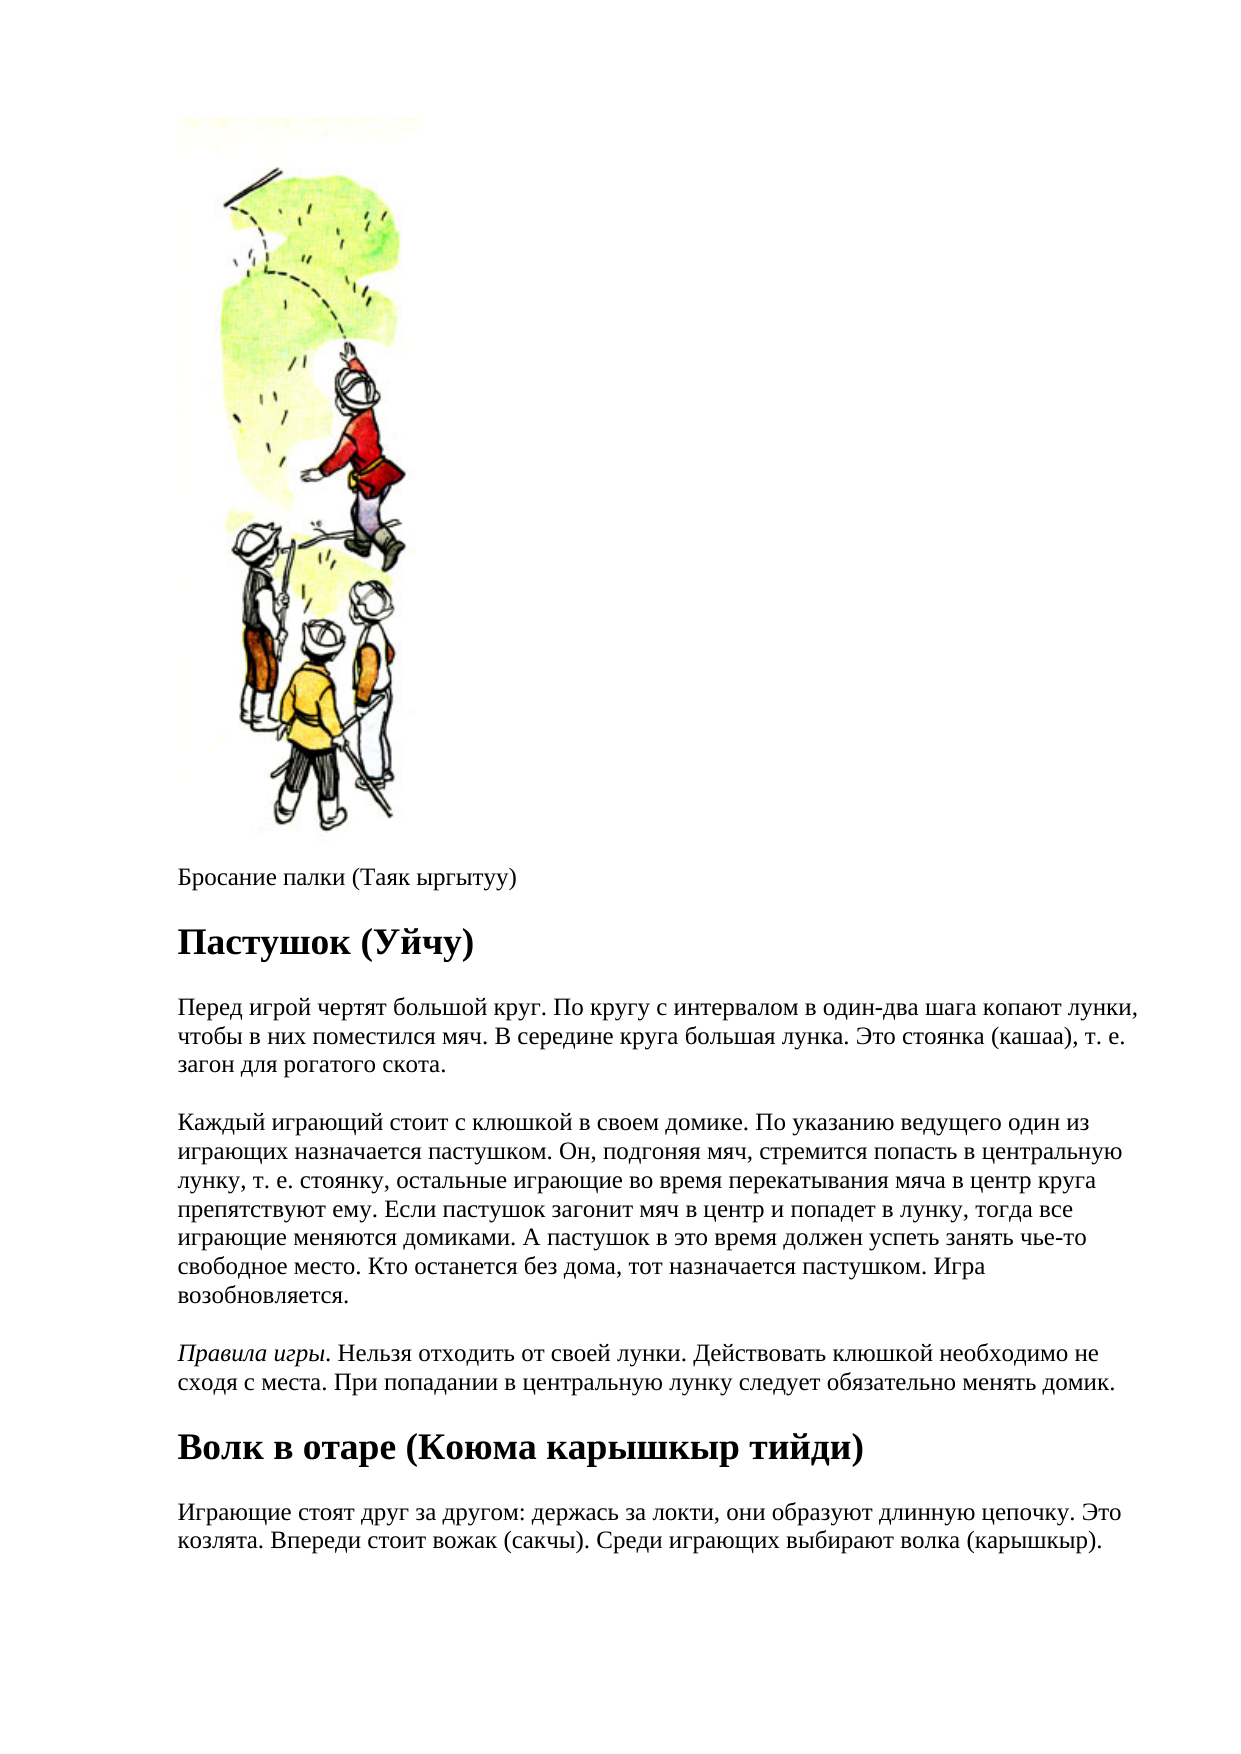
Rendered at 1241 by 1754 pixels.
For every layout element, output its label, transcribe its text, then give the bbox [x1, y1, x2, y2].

text Бросание палки (Таяк ыргытуу) [177, 118, 1152, 891]
text Играющие стоят друг за другом: держась за локти, они образуют длинную цепочку. Это козлята. Впереди стоит вожак (сакчы). Среди играющих выбирают волка (карышкыр). [177, 1497, 1152, 1554]
text Пастушок (Уйчу) [177, 920, 1152, 963]
picture [177, 118, 423, 862]
text Каждый играющий стоит с клюшкой в своем домике. По указанию ведущего один из играющих назначается пастушком. Он, подгоняя мяч, стремится попасть в центральную лунку, т. е. стоянку, остальные играющие во время перекатывания мяча в центр круга препятствуют ему. Если пастушок загонит мяч в центр и попадет в лунку, тогда все играющие меняются домиками. А пастушок в это время должен успеть занять чье-то свободное место. Кто останется без дома, тот назначается пастушком. Игра возобновляется. [177, 1107, 1152, 1309]
text Волк в отаре (Коюма карышкыр тийди) [177, 1424, 1152, 1468]
text Правила игры. Нельзя отходить от своей лунки. Действовать клюшкой необходимо не сходя с места. При попадании в центральную лунку следует обязательно менять домик. [177, 1338, 1152, 1395]
text Перед игрой чертят большой круг. По кругу с интервалом в один-два шага копают лунки, чтобы в них поместился мяч. В середине круга большая лунка. Это стоянка (кашаа), т. е. загон для рогатого скота. [177, 992, 1152, 1078]
